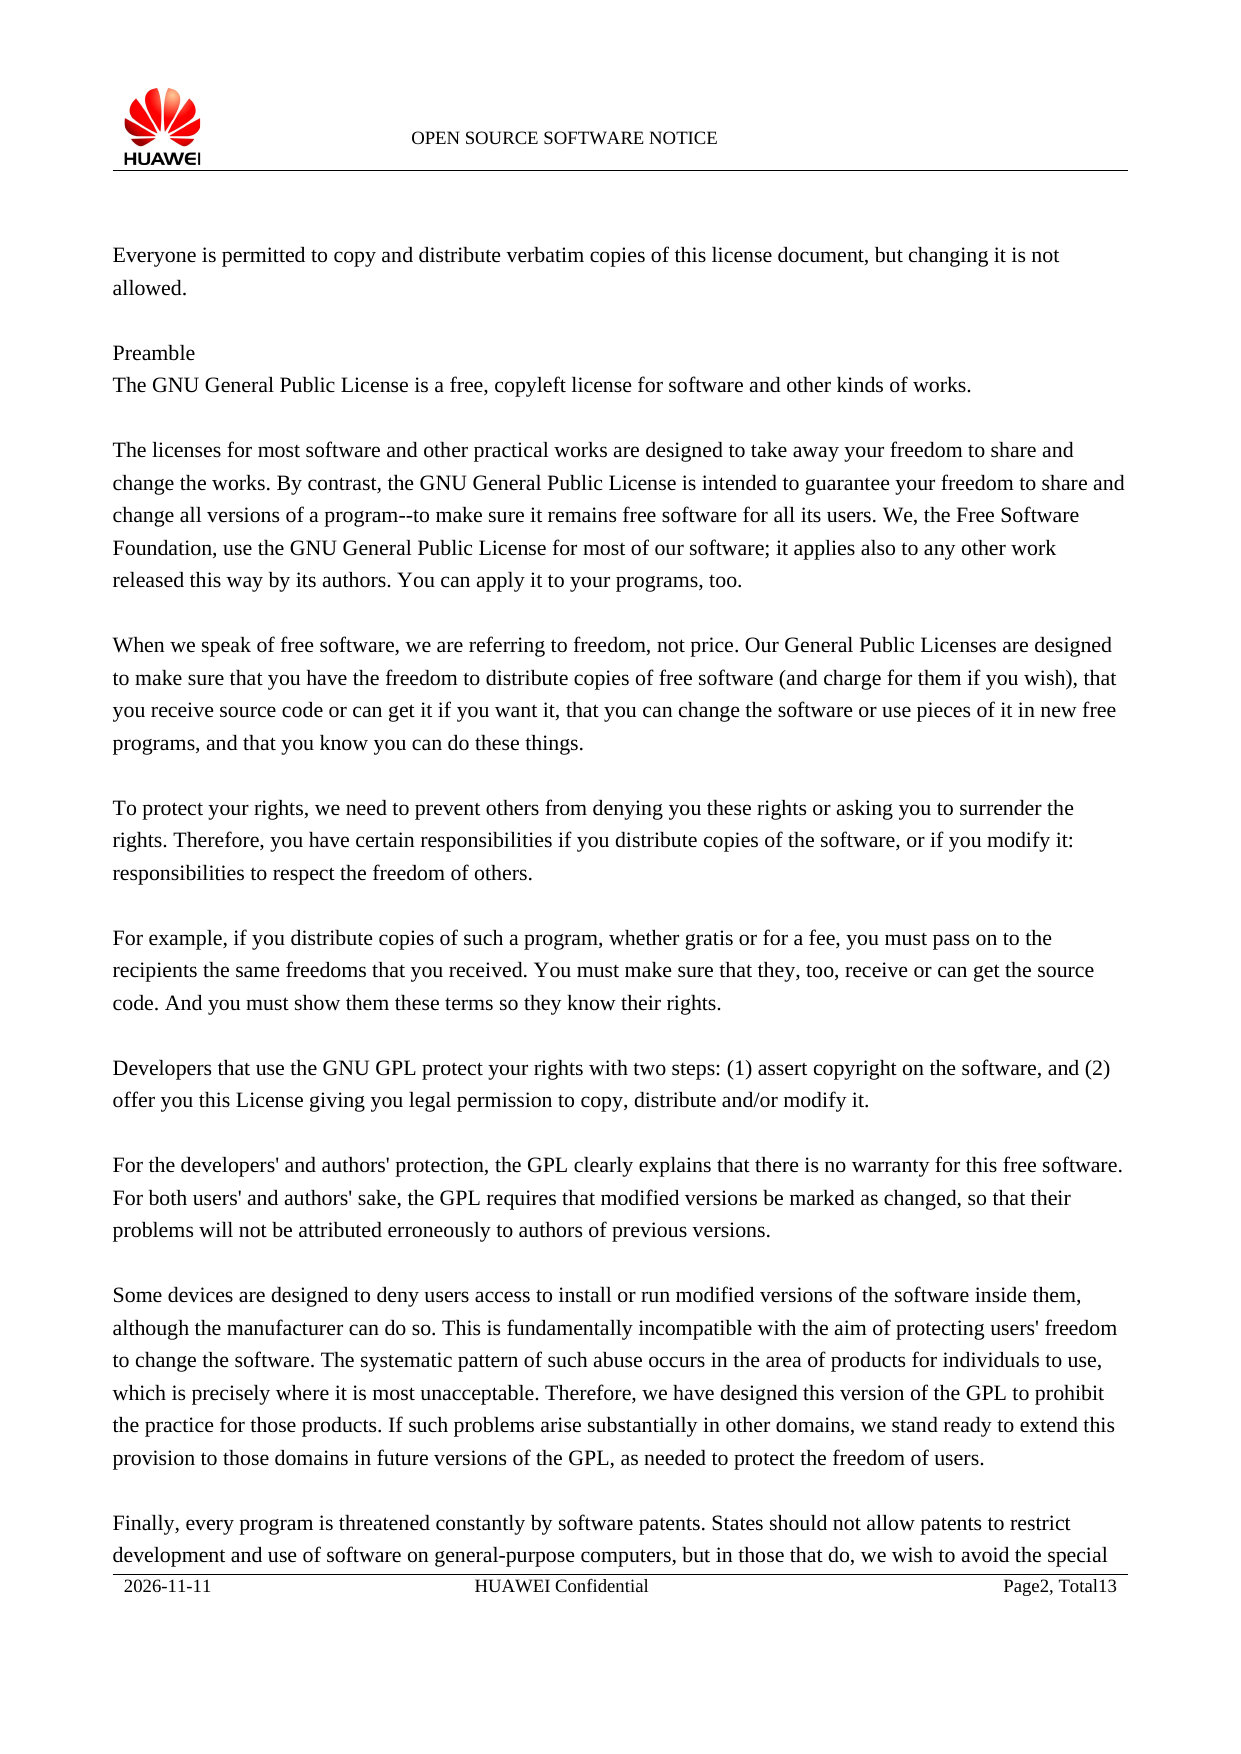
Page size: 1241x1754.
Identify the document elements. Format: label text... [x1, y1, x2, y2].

picture [124, 88, 201, 165]
